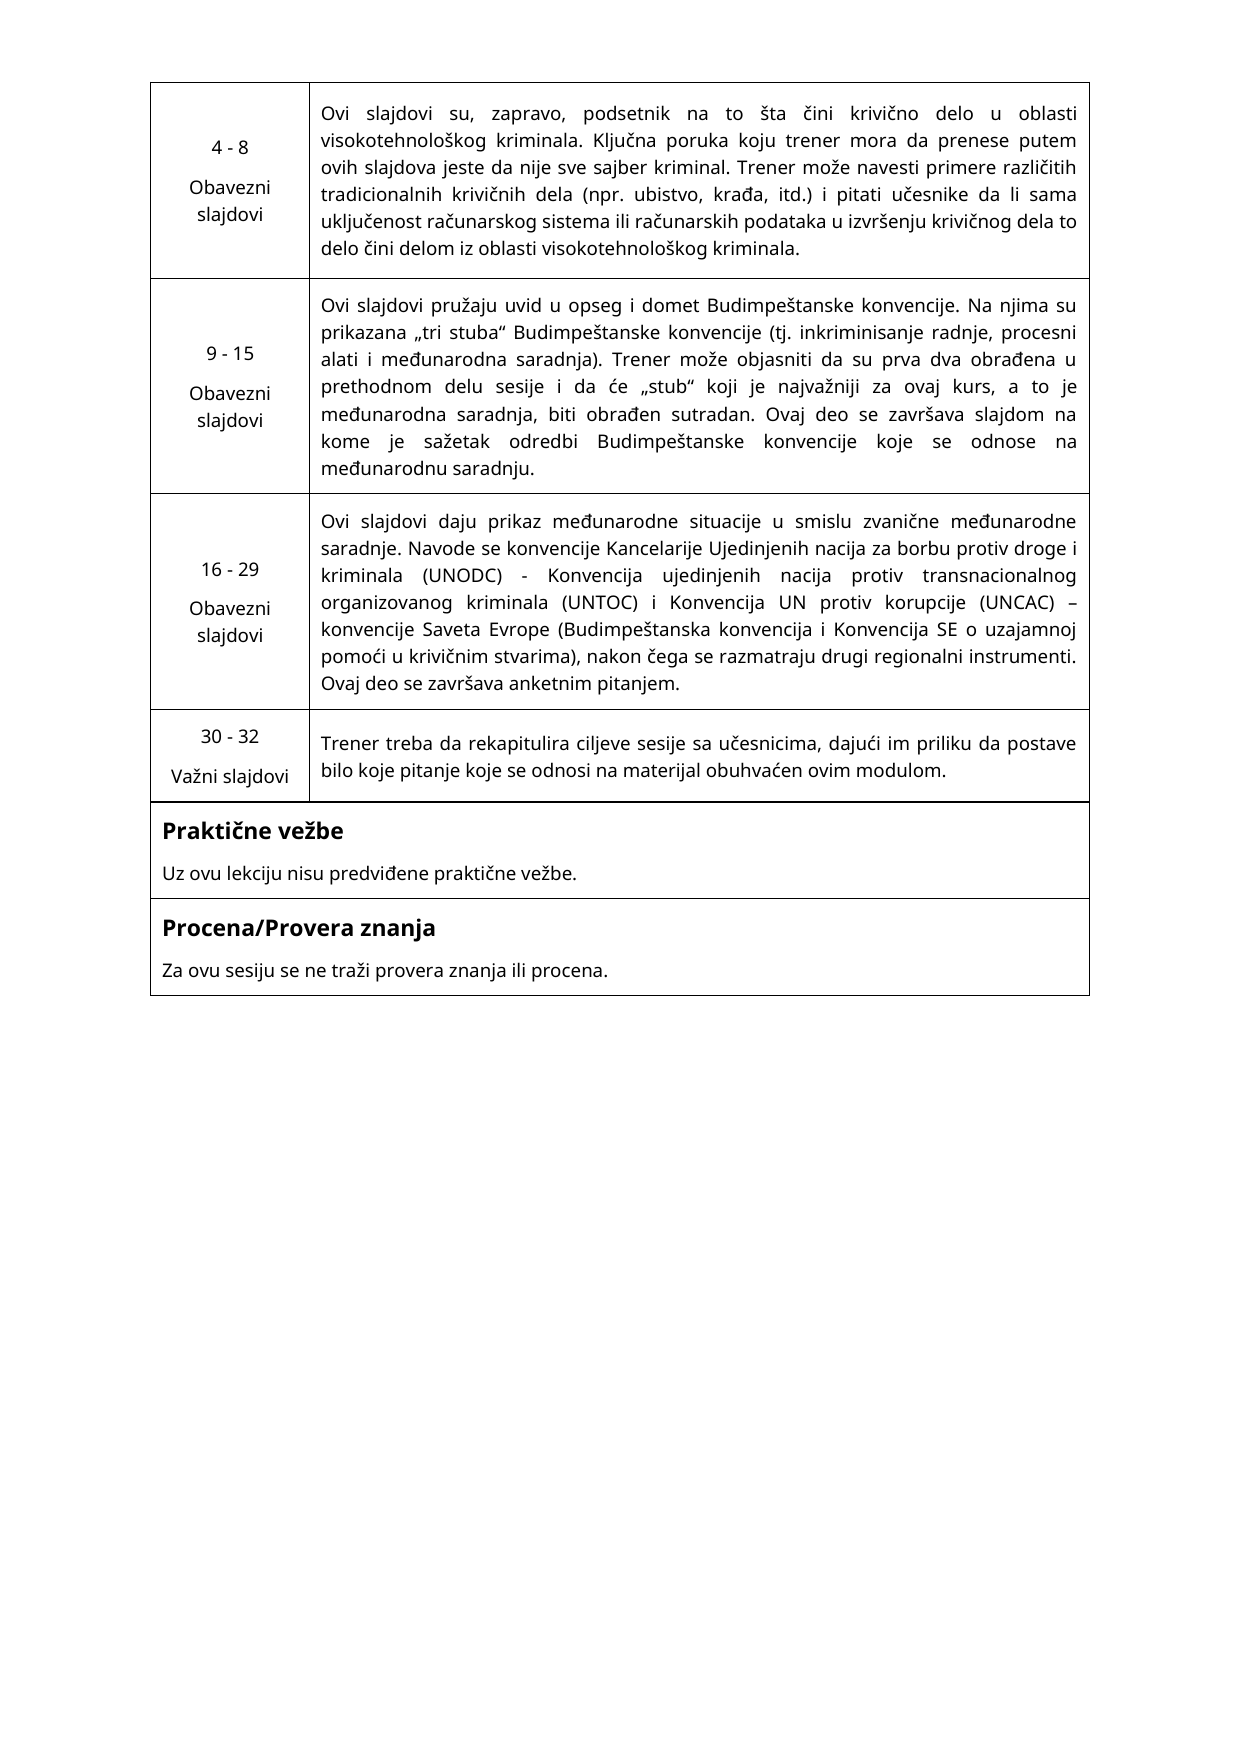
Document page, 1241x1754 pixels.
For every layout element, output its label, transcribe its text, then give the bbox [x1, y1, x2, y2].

table_cell 4 - 8 Obavezni slajdovi [151, 83, 309, 277]
table_cell Ovi slajdovi daju prikaz međunarodne situacije u smislu zvanične međunarodne saradnje. Navode se konvencije Kancelarije Ujedinjenih nacija za borbu protiv droge i kriminala (UNODC) - Konvencija ujedinjenih nacija protiv transnacionalnog organizovanog kriminala (UNTOC) i Konvencija UN protiv korupcije (UNCAC) – konvencije Saveta Evrope (Budimpeštanska konvencija i Konvencija SE o uzajamnoj pomoći u krivičnim stvarima), nakon čega se razmatraju drugi regionalni instrumenti. Ovaj deo se završava anketnim pitanjem. [310, 494, 1089, 709]
table_cell Ovi slajdovi pružaju uvid u opseg i domet Budimpeštanske konvencije. Na njima su prikazana „tri stuba“ Budimpeštanske konvencije (tj. inkriminisanje radnje, procesni alati i međunarodna saradnja). Trener može objasniti da su prva dva obrađena u prethodnom delu sesije i da će „stub“ koji je najvažniji za ovaj kurs, a to je međunarodna saradnja, biti obrađen sutradan. Ovaj deo se završava slajdom na kome je sažetak odredbi Budimpeštanske konvencije koje se odnose na međunarodnu saradnju. [310, 279, 1089, 493]
table_cell Praktične vežbe Uz ovu lekciju nisu predviđene praktične vežbe. [151, 803, 1089, 898]
table_cell Trener treba da rekapitulira ciljeve sesije sa učesnicima, dajući im priliku da postave bilo koje pitanje koje se odnosi na materijal obuhvaćen ovim modulom. [310, 710, 1089, 801]
table_cell 9 - 15 Obavezni slajdovi [151, 279, 309, 493]
table_cell 16 - 29 Obavezni slajdovi [151, 494, 309, 709]
table_cell Procena/Provera znanja Za ovu sesiju se ne traži provera znanja ili procena. [151, 899, 1089, 995]
table_cell 30 - 32 Važni slajdovi [151, 710, 309, 801]
table_cell Ovi slajdovi su, zapravo, podsetnik na to šta čini krivično delo u oblasti visokotehnološkog kriminala. Ključna poruka koju trener mora da prenese putem ovih slajdova jeste da nije sve sajber kriminal. Trener može navesti primere različitih tradicionalnih krivičnih dela (npr. ubistvo, krađa, itd.) i pitati učesnike da li sama uključenost računarskog sistema ili računarskih podataka u izvršenju krivičnog dela to delo čini delom iz oblasti visokotehnološkog kriminala. [310, 83, 1089, 277]
